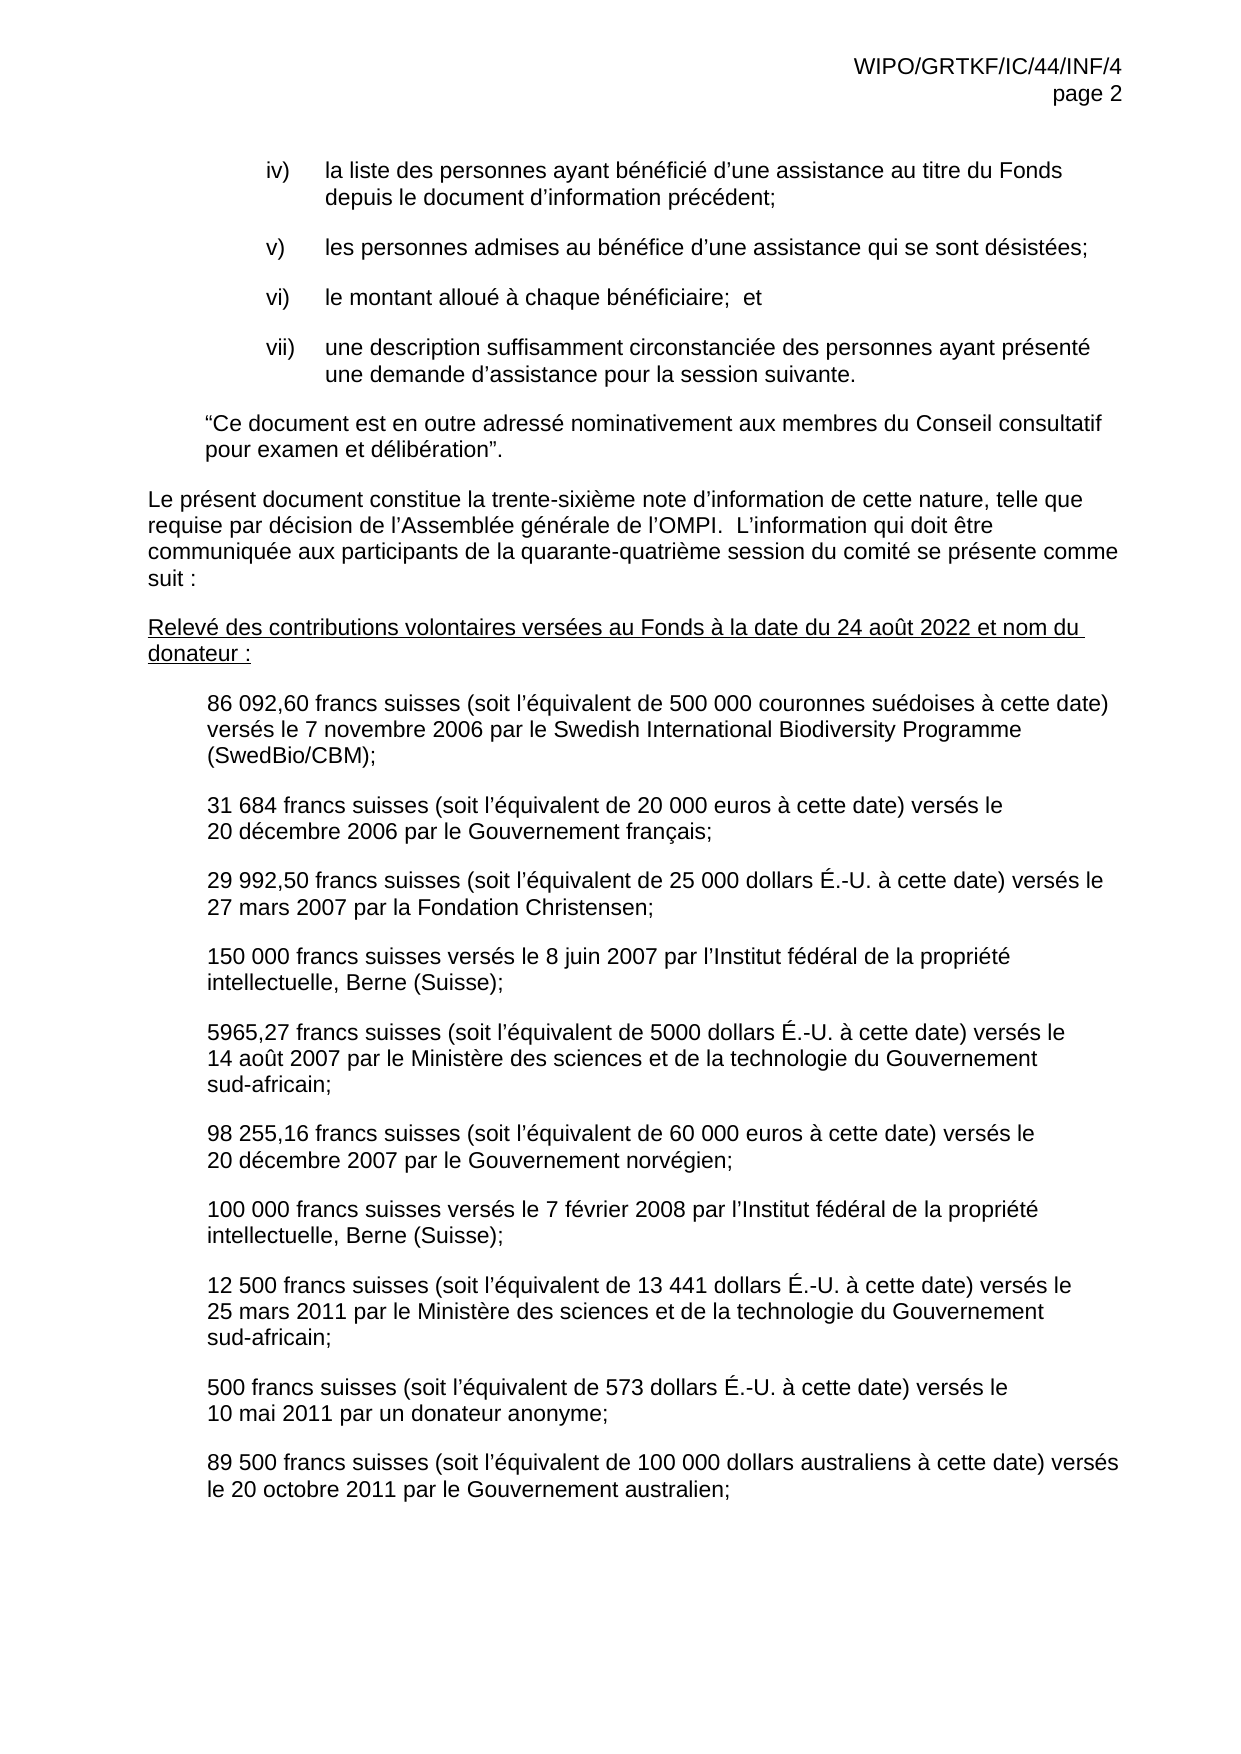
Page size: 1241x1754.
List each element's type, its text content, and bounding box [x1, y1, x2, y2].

list une description suffisamment circonstanciée des personnes ayant présenté une demande d’assistance pour la session suivante. [266, 333, 1122, 387]
text 150 000 francs suisses versés le 8 juin 2007 par l’Institut fédéral de la propriété intellectuelle, Berne (Suisse); [207, 943, 1122, 996]
list les personnes admises au bénéfice d’une assistance qui se sont désistées; [266, 233, 1122, 260]
text 5965,27 francs suisses (soit l’équivalent de 5000 dollars É.-U. à cette date) versés le 14 août 2007 par le Ministère des sciences et de la technologie du Gouvernement sud-africain; [207, 1018, 1122, 1097]
text 31 684 francs suisses (soit l’équivalent de 20 000 euros à cette date) versés le 20 décembre 2006 par le Gouvernement français; [207, 792, 1122, 844]
text 500 francs suisses (soit l’équivalent de 573 dollars É.-U. à cette date) versés le 10 mai 2011 par un donateur anonyme; [207, 1374, 1122, 1426]
text Le présent document constitue la trente-sixième note d’information de cette nature, telle que requise par décision de l’Assemblée générale de l’OMPI. L’information qui doit être communiquée aux participants de la quarante-quatrième session du comité se présente comme suit : [148, 486, 1122, 591]
text Relevé des contributions volontaires versées au Fonds à la date du 24 août 2022 et nom du donateur : [148, 614, 1122, 667]
text 86 092,60 francs suisses (soit l’équivalent de 500 000 couronnes suédoises à cette date) versés le 7 novembre 2006 par le Swedish International Biodiversity Programme (SwedBio/CBM); [207, 689, 1122, 769]
text 98 255,16 francs suisses (soit l’équivalent de 60 000 euros à cette date) versés le 20 décembre 2007 par le Gouvernement norvégien; [207, 1120, 1122, 1173]
text 29 992,50 francs suisses (soit l’équivalent de 25 000 dollars É.-U. à cette date) versés le 27 mars 2007 par la Fondation Christensen; [207, 867, 1122, 920]
list le montant alloué à chaque bénéficiaire; et [266, 283, 1122, 310]
text “Ce document est en outre adressé nominativement aux membres du Conseil consultatif pour examen et délibération”. [205, 410, 1122, 463]
text 12 500 francs suisses (soit l’équivalent de 13 441 dollars É.-U. à cette date) versés le 25 mars 2011 par le Ministère des sciences et de la technologie du Gouvernement sud-africain; [207, 1272, 1122, 1351]
list la liste des personnes ayant bénéficié d’une assistance au titre du Fonds depuis le document d’information précédent; [266, 156, 1122, 210]
text 89 500 francs suisses (soit l’équivalent de 100 000 dollars australiens à cette date) versés le 20 octobre 2011 par le Gouvernement australien; [207, 1449, 1122, 1502]
text 100 000 francs suisses versés le 7 février 2008 par l’Institut fédéral de la propriété intellectuelle, Berne (Suisse); [207, 1196, 1122, 1249]
